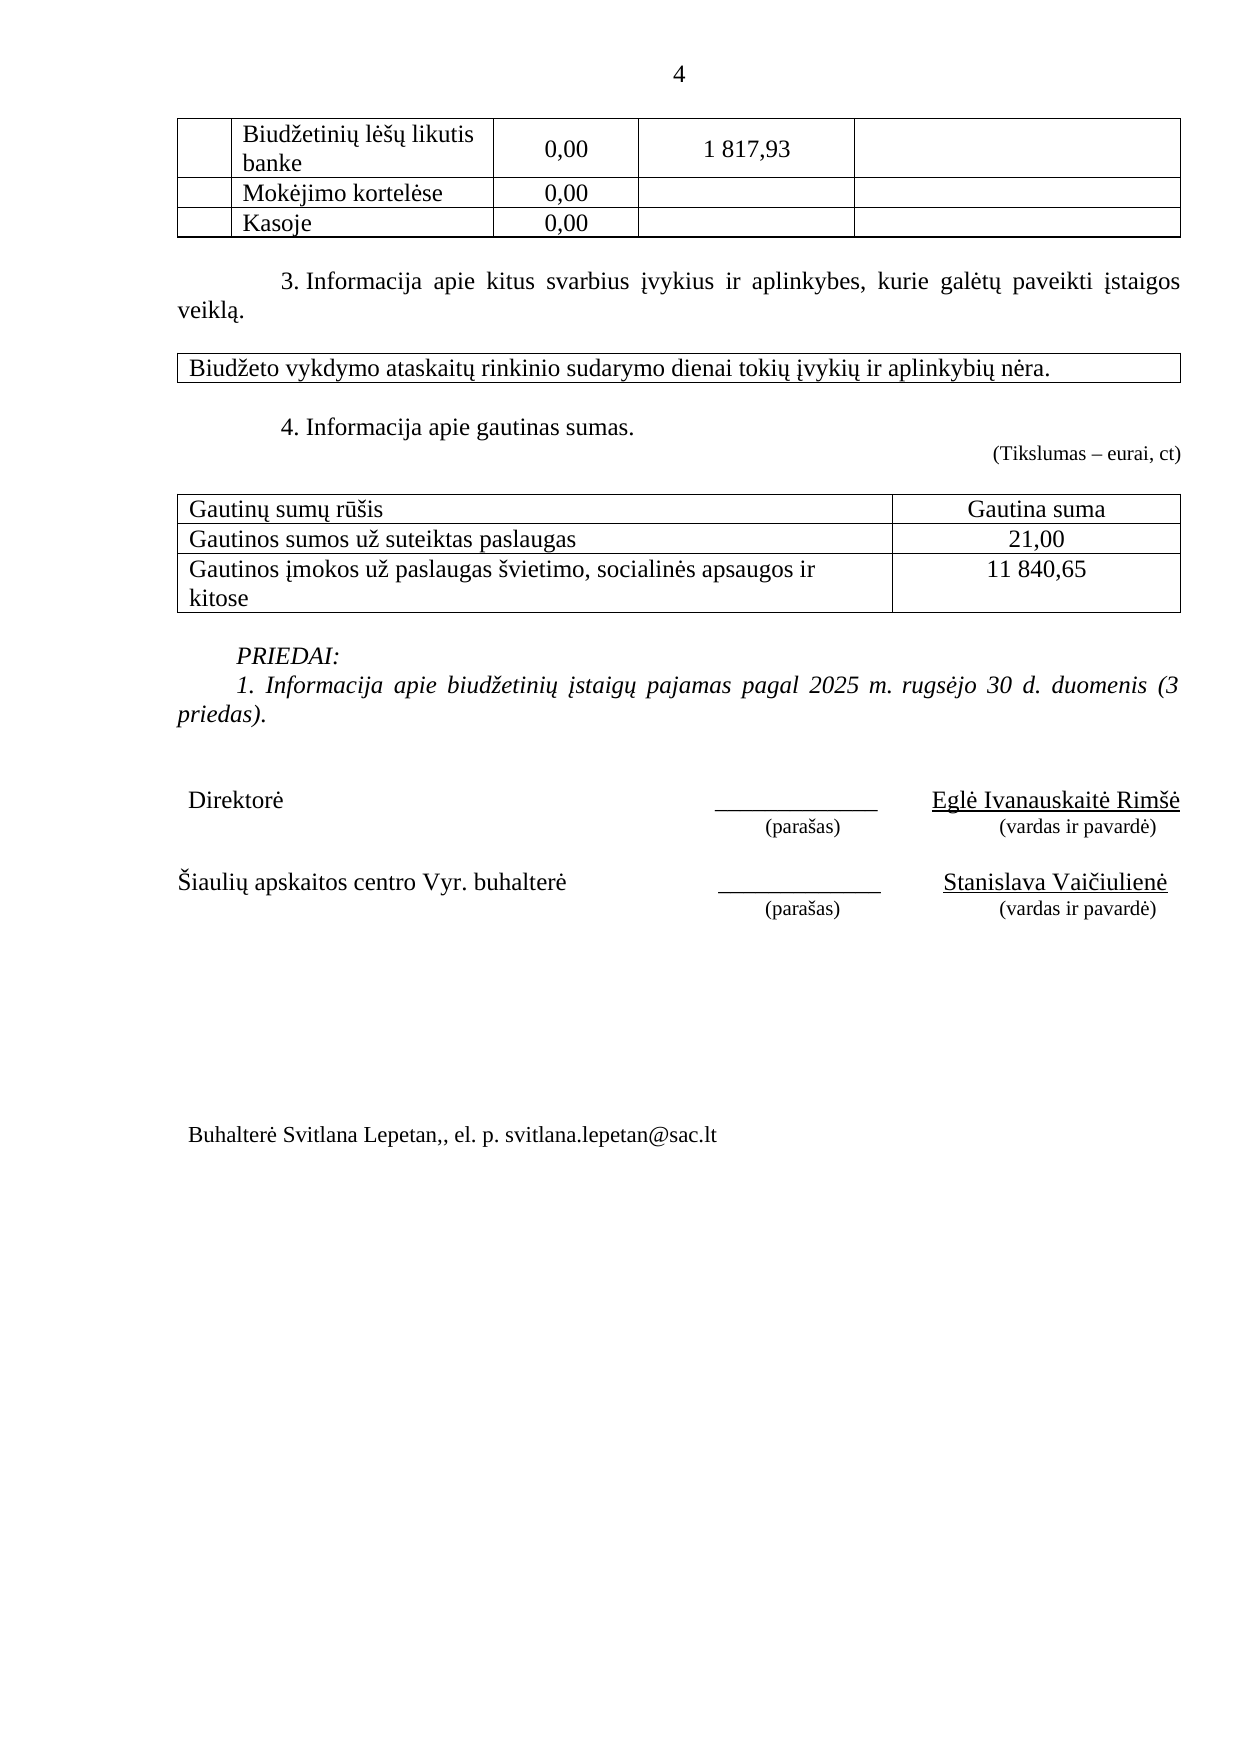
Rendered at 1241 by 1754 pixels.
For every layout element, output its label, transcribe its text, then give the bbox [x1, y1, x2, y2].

text (parašas) (vardas ir pavardė) [177, 896, 1181, 919]
text (parašas) (vardas ir pavardė) [177, 814, 1181, 838]
table_header Biudžeto vykdymo ataskaitų rinkinio sudarymo dienai tokių įvykių ir aplinkybių nėra. [178, 354, 1180, 382]
table_cell 0,00 [494, 208, 638, 236]
table_cell [178, 208, 231, 236]
table_cell Kasoje [232, 208, 493, 236]
table_cell Mokėjimo kortelėse [232, 178, 493, 207]
table_header Gautinų sumų rūšis [178, 495, 892, 523]
table_cell 1 817,93 [639, 119, 854, 177]
table_cell [855, 119, 1180, 177]
text PRIEDAI: [177, 641, 1181, 670]
table_cell 0,00 [494, 178, 638, 207]
text Šiaulių apskaitos centro Vyr. buhalterė _____________ Stanislava Vaičiulienė [177, 867, 1181, 896]
text 1. Informacija apie biudžetinių įstaigų pajamas pagal 2025 m. rugsėjo 30 d. duomenis (3 priedas). [177, 670, 1181, 728]
table_cell [178, 119, 231, 177]
text (Tikslumas – eurai, ct) [177, 441, 1181, 465]
table_cell Gautinos sumos už suteiktas paslaugas [178, 524, 892, 553]
table_cell 0,00 [494, 119, 638, 177]
table_cell 21,00 [893, 524, 1180, 553]
table_cell Gautinos įmokos už paslaugas švietimo, socialinės apsaugos ir kitose [178, 554, 892, 612]
table_cell [639, 178, 854, 207]
table_cell 11 840,65 [893, 554, 1180, 612]
table_cell Biudžetinių lėšų likutis banke [232, 119, 493, 177]
table_cell [855, 178, 1180, 207]
table_cell [178, 178, 231, 207]
table_header Gautina suma [893, 495, 1180, 523]
list Informacija apie gautinas sumas. [177, 412, 1181, 441]
text Buhalterė Svitlana Lepetan,, el. p. svitlana.lepetan@sac.lt [188, 1121, 1181, 1147]
list Informacija apie kitus svarbius įvykius ir aplinkybes, kurie galėtų paveikti įstaigos veiklą. [177, 266, 1181, 324]
table_cell [639, 208, 854, 236]
table_cell [855, 208, 1180, 236]
text Direktorė _____________ Eglė Ivanauskaitė Rimšė [188, 785, 1181, 814]
